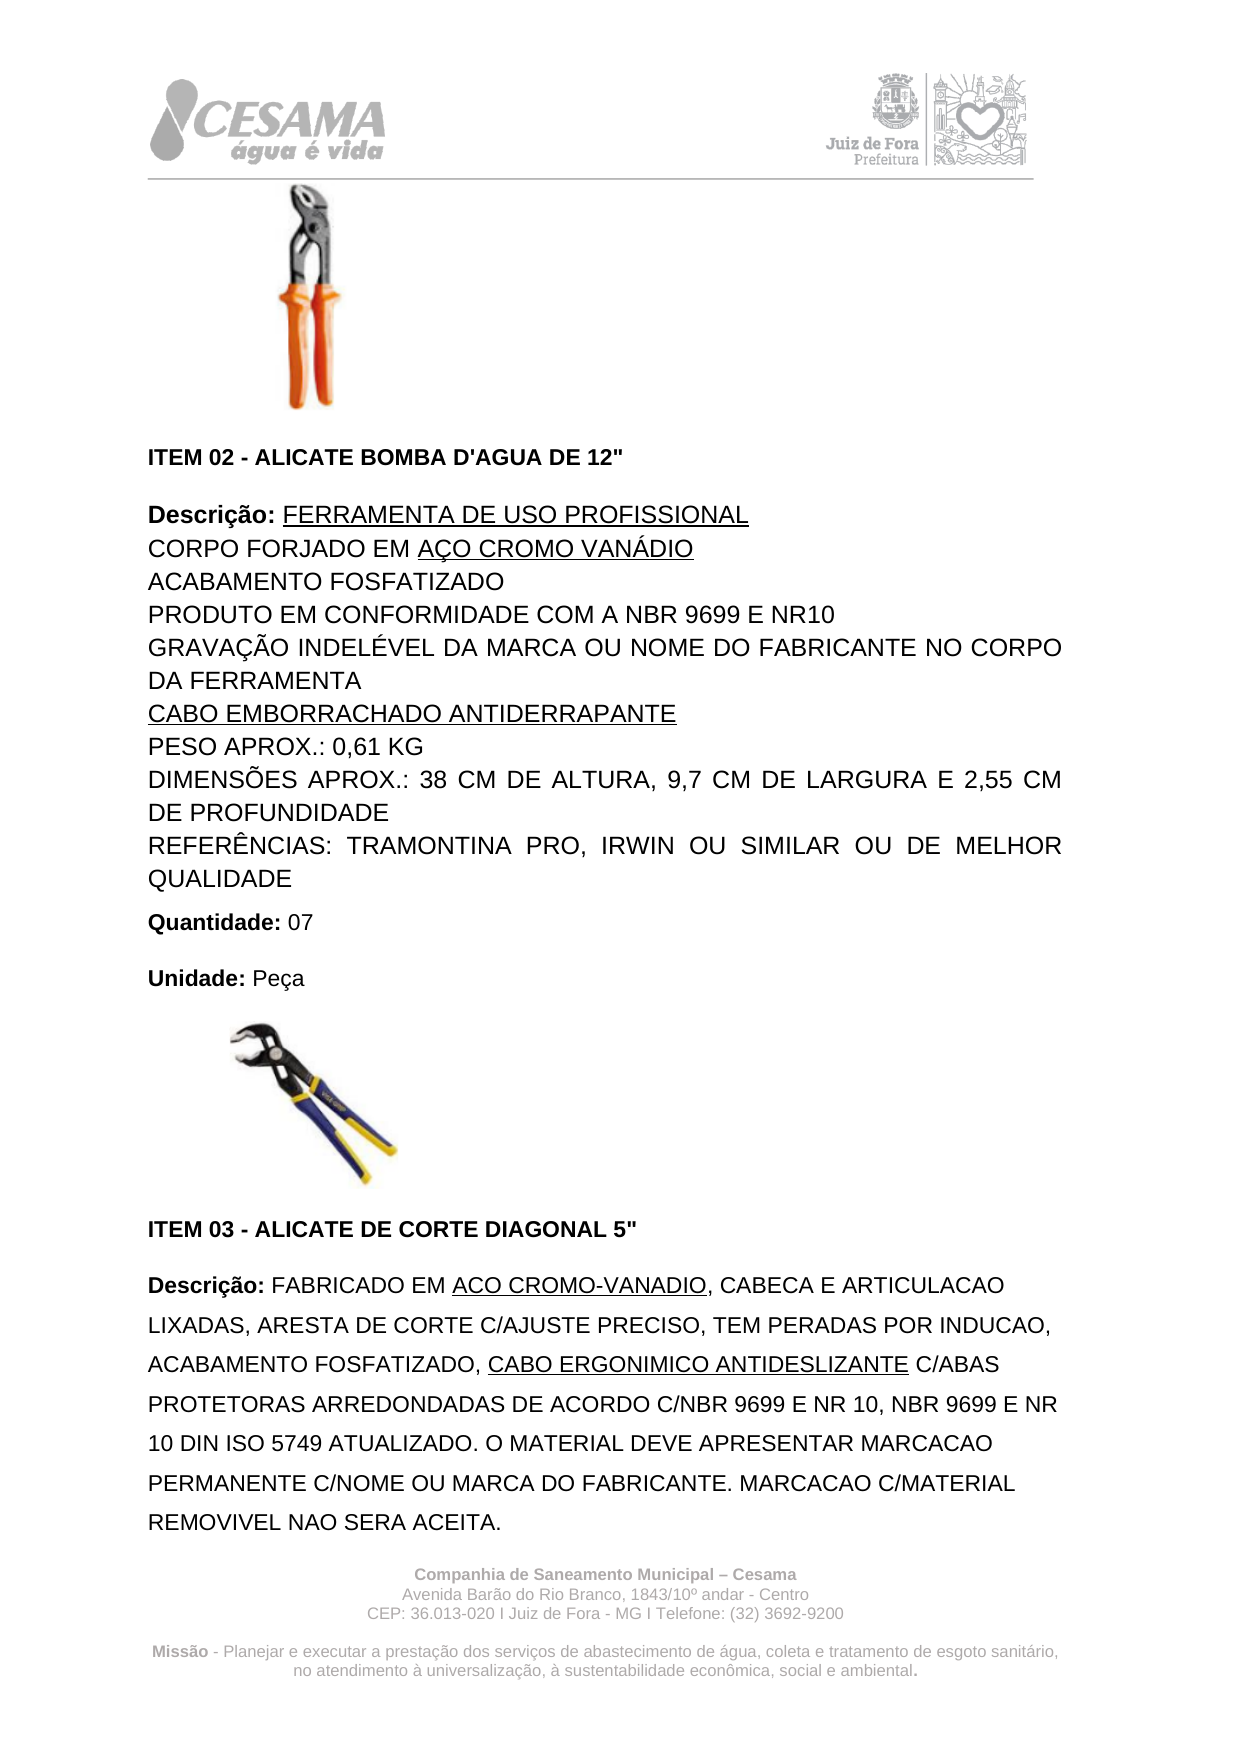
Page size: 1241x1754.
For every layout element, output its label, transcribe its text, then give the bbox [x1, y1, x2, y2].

text GRAVAÇÃO INDELÉVEL DA MARCA OU NOME DO FABRICANTE NO CORPO DA FERRAMENTA [148, 633, 1063, 694]
text PRODUTO EM CONFORMIDADE COM A NBR 9699 E NR10 [148, 599, 1063, 628]
text REFERÊNCIAS: TRAMONTINA PRO, IRWIN OU SIMILAR OU DE MELHOR QUALIDADE [148, 831, 1063, 892]
text Descrição: FABRICADO EM ACO CROMO-VANADIO, CABECA E ARTICULACAO LIXADAS, ARESTA DE CORTE C/AJUSTE PRECISO, TEM PERADAS POR INDUCAO, ACABAMENTO FOSFATIZADO, CABO ERGONIMICO ANTIDESLIZANTE C/ABAS PROTETORAS ARREDONDADAS DE ACORDO C/NBR 9699 E NR 10, NBR 9699 E NR 10 DIN ISO 5749 ATUALIZADO. O MATERIAL DEVE APRESENTAR MARCACAO PERMANENTE C/NOME OU MARCA DO FABRICANTE. MARCACAO C/MATERIAL REMOVIVEL NAO SERA ACEITA. [148, 1272, 1063, 1535]
text Descrição: FERRAMENTA DE USO PROFISSIONAL [148, 501, 1063, 529]
text CABO EMBORRACHADO ANTIDERRAPANTE [148, 699, 1063, 727]
text DIMENSÕES APROX.: 38 CM DE ALTURA, 9,7 CM DE LARGURA E 2,55 CM DE PROFUNDIDADE [148, 765, 1063, 826]
text PESO APROX.: 0,61 KG [148, 732, 1063, 760]
text ITEM 02 - ALICATE BOMBA D'AGUA DE 12" [148, 444, 1063, 471]
text ACABAMENTO FOSFATIZADO [148, 567, 1063, 595]
text Unidade: Peça [148, 965, 1063, 992]
text CORPO FORJADO EM AÇO CROMO VANÁDIO [148, 533, 1063, 562]
picture [147, 73, 1034, 418]
picture [229, 1021, 399, 1190]
text Quantidade: 07 [148, 909, 1063, 936]
text ITEM 03 - ALICATE DE CORTE DIAGONAL 5" [148, 1216, 1063, 1242]
